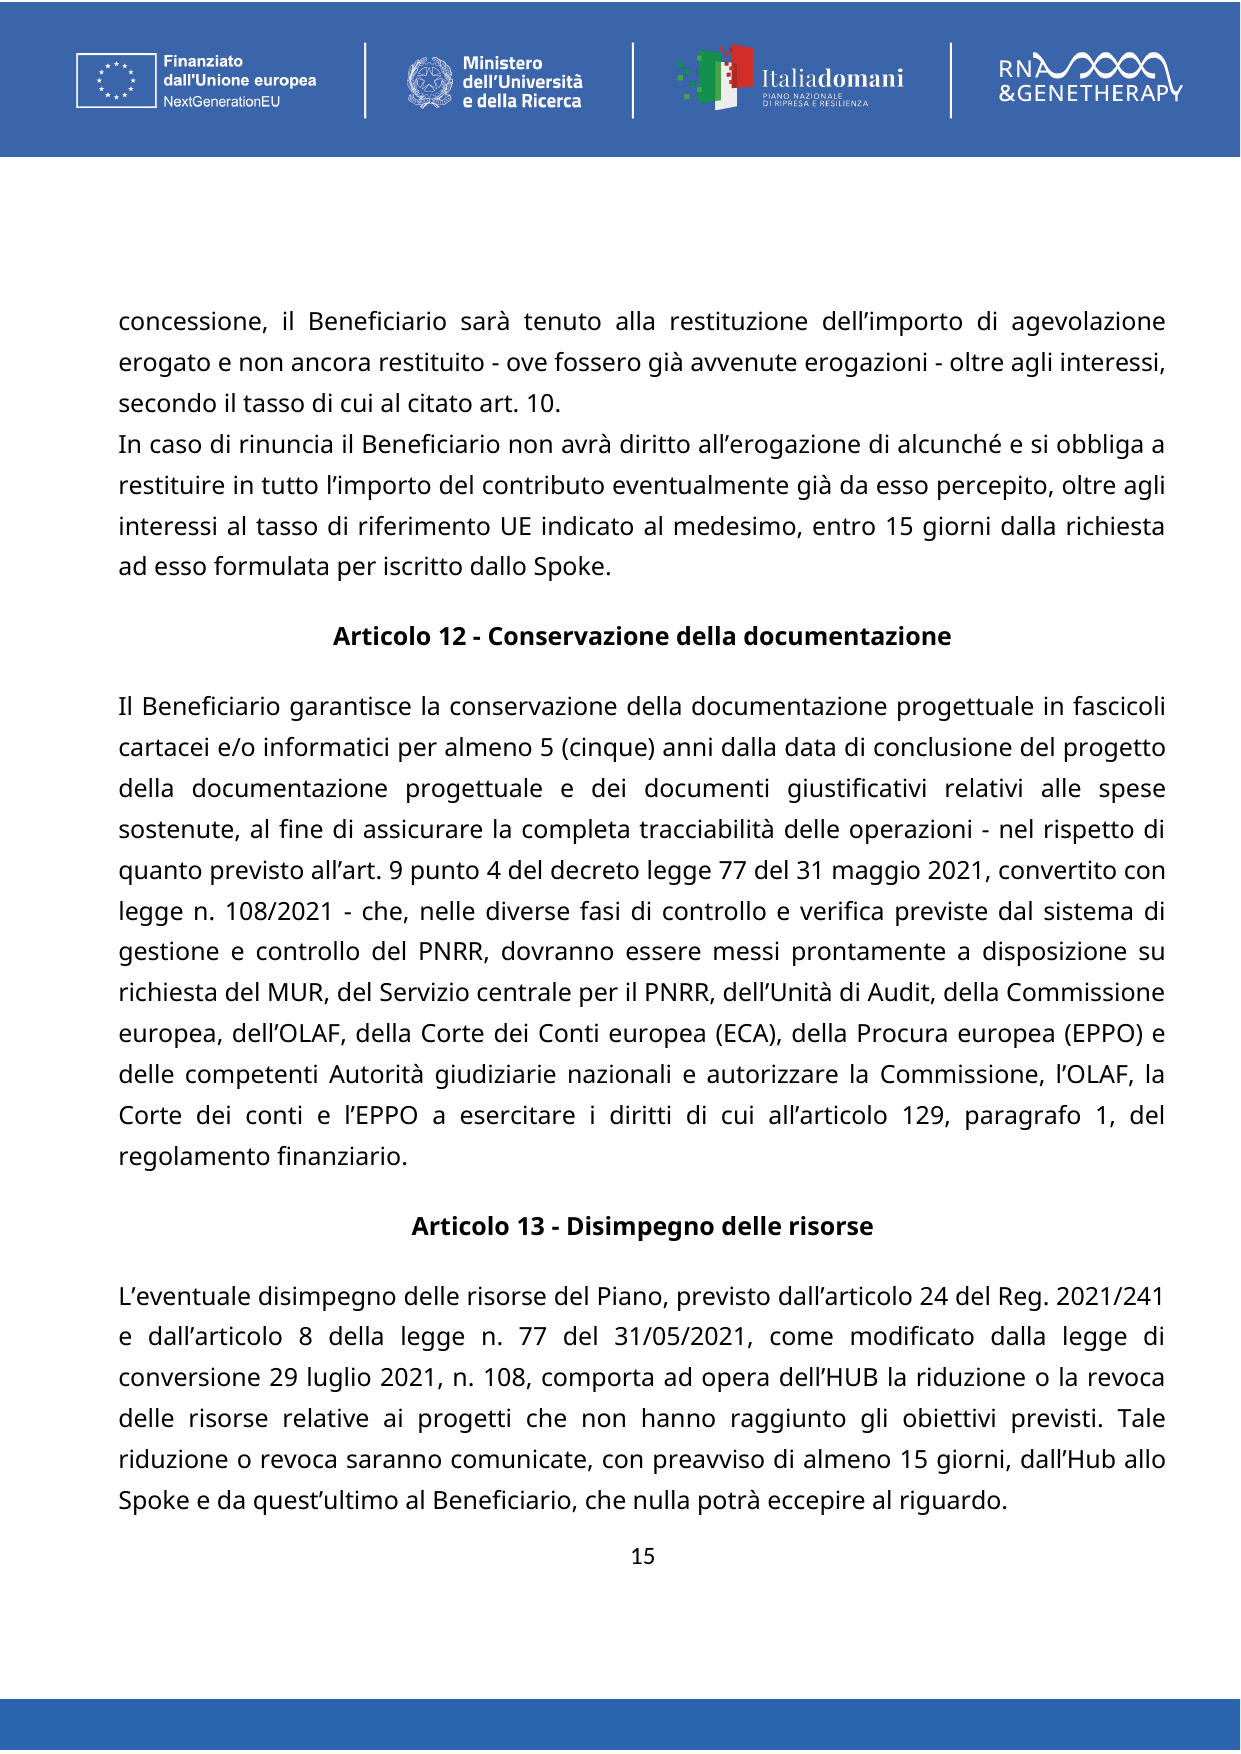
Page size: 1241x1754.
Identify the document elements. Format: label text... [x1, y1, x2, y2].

picture [0, 2, 1241, 157]
text L’eventuale disimpegno delle risorse del Piano, previsto dall’articolo 24 del Reg. 2021/241 e dall’articolo 8 della legge n. 77 del 31/05/2021, come modificato dalla legge di conversione 29 luglio 2021, n. 108, comporta ad opera dell’HUB la riduzione o la revoca delle risorse relative ai progetti che non hanno raggiunto gli obiettivi previsti. Tale riduzione o revoca saranno comunicate, con preavviso di almeno 15 giorni, dall’Hub allo Spoke e da quest’ultimo al Beneficiario, che nulla potrà eccepire al riguardo. [118, 1278, 1167, 1516]
picture [0, 1571, 1241, 1750]
text Articolo 13 - Disimpegno delle risorse [118, 1208, 1167, 1242]
text Il Beneficiario garantisce la conservazione della documentazione progettuale in fascicoli cartacei e/o informatici per almeno 5 (cinque) anni dalla data di conclusione del progetto della documentazione progettuale e dei documenti giustificativi relativi alle spese sostenute, al fine di assicurare la completa tracciabilità delle operazioni - nel rispetto di quanto previsto all’art. 9 punto 4 del decreto legge 77 del 31 maggio 2021, convertito con legge n. 108/2021 - che, nelle diverse fasi di controllo e verifica previste dal sistema di gestione e controllo del PNRR, dovranno essere messi prontamente a disposizione su richiesta del MUR, del Servizio centrale per il PNRR, dell’Unità di Audit, della Commissione europea, dell’OLAF, della Corte dei Conti europea (ECA), della Procura europea (EPPO) e delle competenti Autorità giudiziarie nazionali e autorizzare la Commissione, l’OLAF, la Corte dei conti e l’EPPO a esercitare i diritti di cui all’articolo 129, paragrafo 1, del regolamento finanziario. [118, 689, 1167, 1172]
text Articolo 12 - Conservazione della documentazione [118, 619, 1167, 653]
text In caso di rinuncia il Beneficiario non avrà diritto all’erogazione di alcunché e si obbliga a restituire in tutto l’importo del contributo eventualmente già da esso percepito, oltre agli interessi al tasso di riferimento UE indicato al medesimo, entro 15 giorni dalla richiesta ad esso formulata per iscritto dallo Spoke. [118, 427, 1167, 583]
